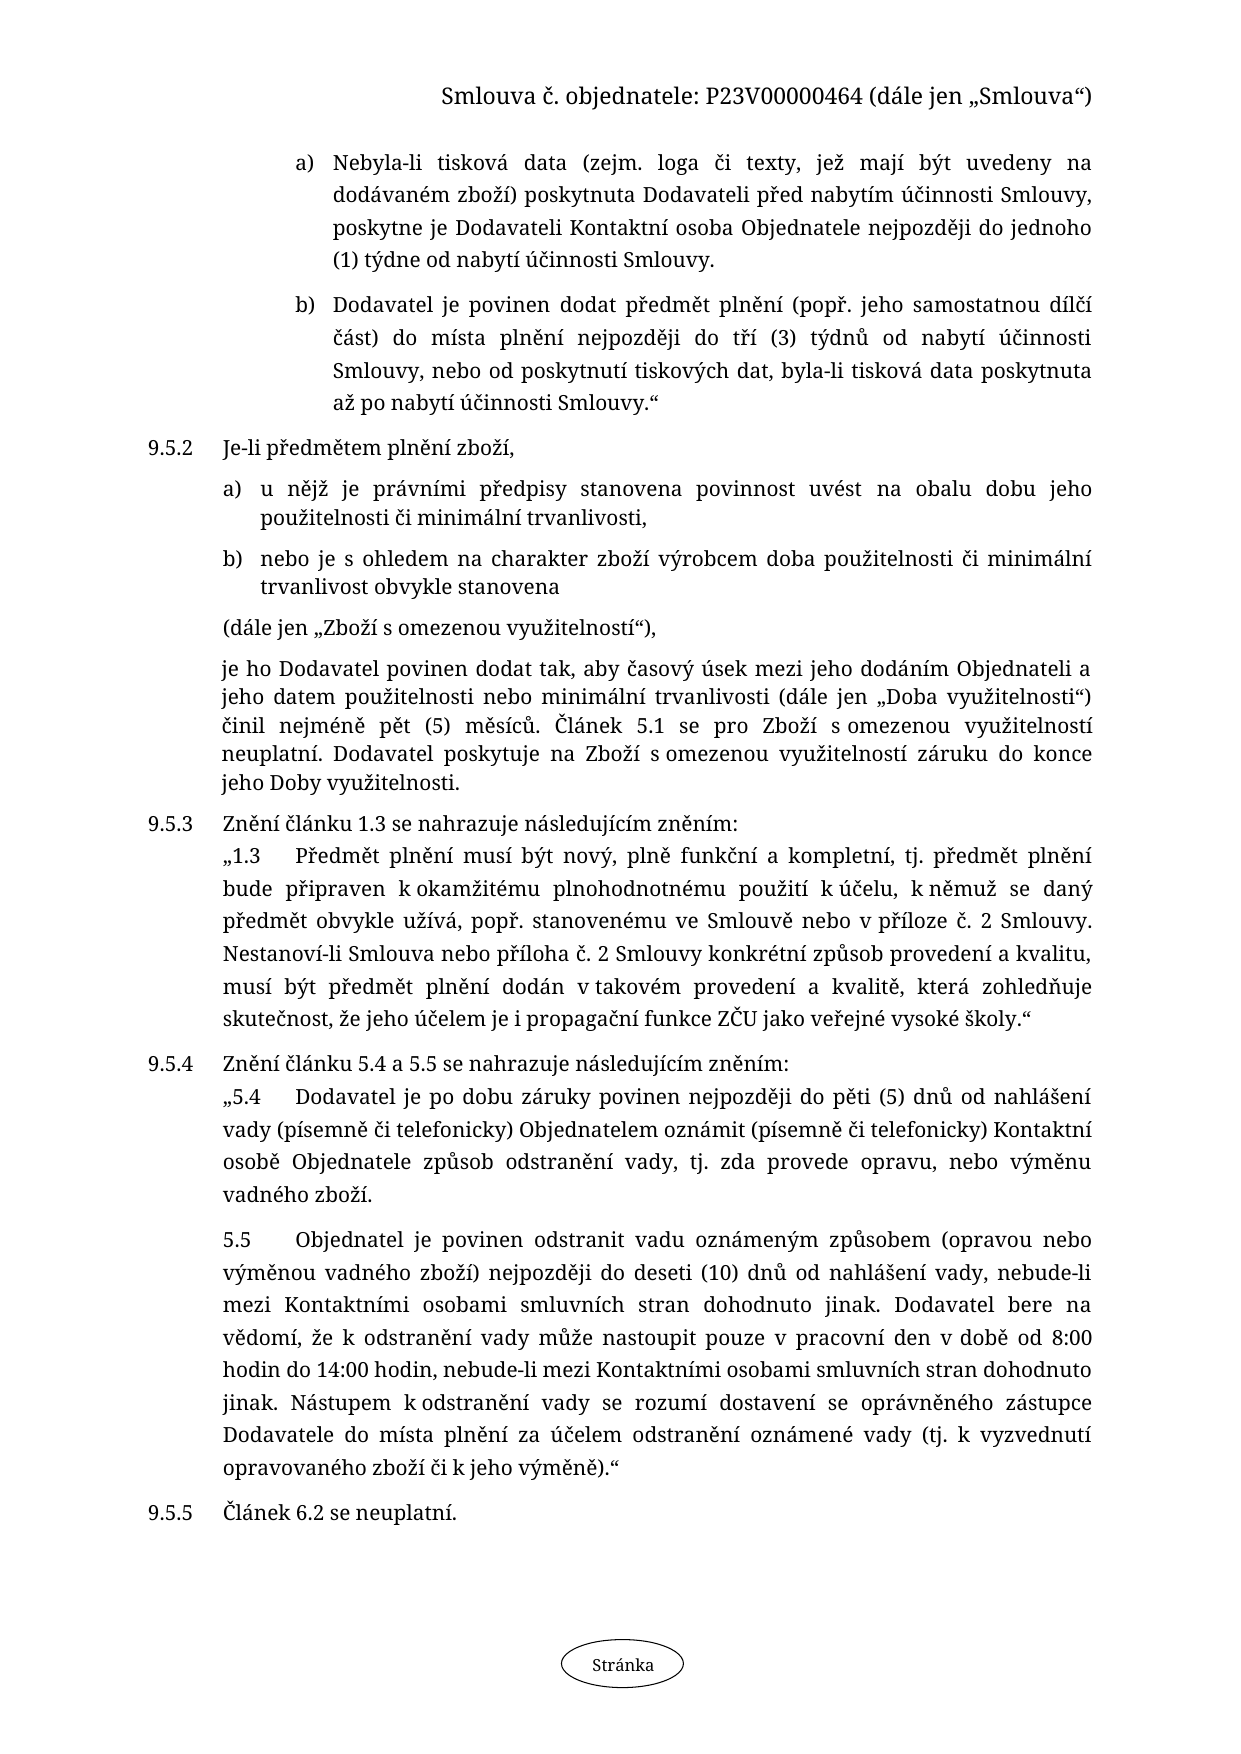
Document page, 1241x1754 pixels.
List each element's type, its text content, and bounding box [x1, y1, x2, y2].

list Článek 6.2 se neuplatní. [148, 1498, 1093, 1527]
list „1.3 Předmět plnění musí být nový, plně funkční a kompletní, tj. předmět plnění bude připraven k okamžitému plnohodnotnému použití k účelu, k němuž se daný předmět obvykle užívá, popř. stanovenému ve Smlouvě nebo v příloze č. 2 Smlouvy. Nestanoví-li Smlouva nebo příloha č. 2 Smlouvy konkrétní způsob provedení a kvalitu, musí být předmět plnění dodán v takovém provedení a kvalitě, která zohledňuje skutečnost, že jeho účelem je i propagační funkce ZČU jako veřejné vysoké školy.“ [223, 841, 1093, 1033]
list u nějž je právními předpisy stanovena povinnost uvést na obalu dobu jeho použitelnosti či minimální trvanlivosti, [223, 474, 1093, 531]
list „5.4 Dodavatel je po dobu záruky povinen nejpozději do pěti (5) dnů od nahlášení vady (písemně či telefonicky) Objednatelem oznámit (písemně či telefonicky) Kontaktní osobě Objednatele způsob odstranění vady, tj. zda provede opravu, nebo výměnu vadného zboží. [223, 1082, 1093, 1208]
list Dodavatel je povinen dodat předmět plnění (popř. jeho samostatnou dílčí část) do místa plnění nejpozději do tří (3) týdnů od nabytí účinnosti Smlouvy, nebo od poskytnutí tiskových dat, byla-li tisková data poskytnuta až po nabytí účinnosti Smlouvy.“ [295, 291, 1093, 417]
text je ho Dodavatel povinen dodat tak, aby časový úsek mezi jeho dodáním Objednateli a jeho datem použitelnosti nebo minimální trvanlivosti (dále jen „Doba využitelnosti“) činil nejméně pět (5) měsíců. Článek 5.1 se pro Zboží s omezenou využitelností neuplatní. Dodavatel poskytuje na Zboží s omezenou využitelností záruku do konce jeho Doby využitelnosti. [221, 654, 1093, 796]
list Je-li předmětem plnění zboží, [148, 433, 1093, 462]
list Nebyla-li tisková data (zejm. loga či texty, jež mají být uvedeny na dodávaném zboží) poskytnuta Dodavateli před nabytím účinnosti Smlouvy, poskytne je Dodavateli Kontaktní osoba Objednatele nejpozději do jednoho (1) týdne od nabytí účinnosti Smlouvy. [295, 148, 1093, 274]
list Znění článku 5.4 a 5.5 se nahrazuje následujícím zněním: [148, 1049, 1093, 1078]
list nebo je s ohledem na charakter zboží výrobcem doba použitelnosti či minimální trvanlivost obvykle stanovena [223, 544, 1093, 601]
list 5.5 Objednatel je povinen odstranit vadu oznámeným způsobem (opravou nebo výměnou vadného zboží) nejpozději do deseti (10) dnů od nahlášení vady, nebude-li mezi Kontaktními osobami smluvních stran dohodnuto jinak. Dodavatel bere na vědomí, že k odstranění vady může nastoupit pouze v pracovní den v době od 8:00 hodin do 14:00 hodin, nebude-li mezi Kontaktními osobami smluvních stran dohodnuto jinak. Nástupem k odstranění vady se rozumí dostavení se oprávněného zástupce Dodavatele do místa plnění za účelem odstranění oznámené vady (tj. k vyzvednutí opravovaného zboží či k jeho výměně).“ [223, 1225, 1093, 1482]
text (dále jen „Zboží s omezenou využitelností“), [223, 613, 1093, 642]
list Znění článku 1.3 se nahrazuje následujícím zněním: [148, 809, 1093, 837]
